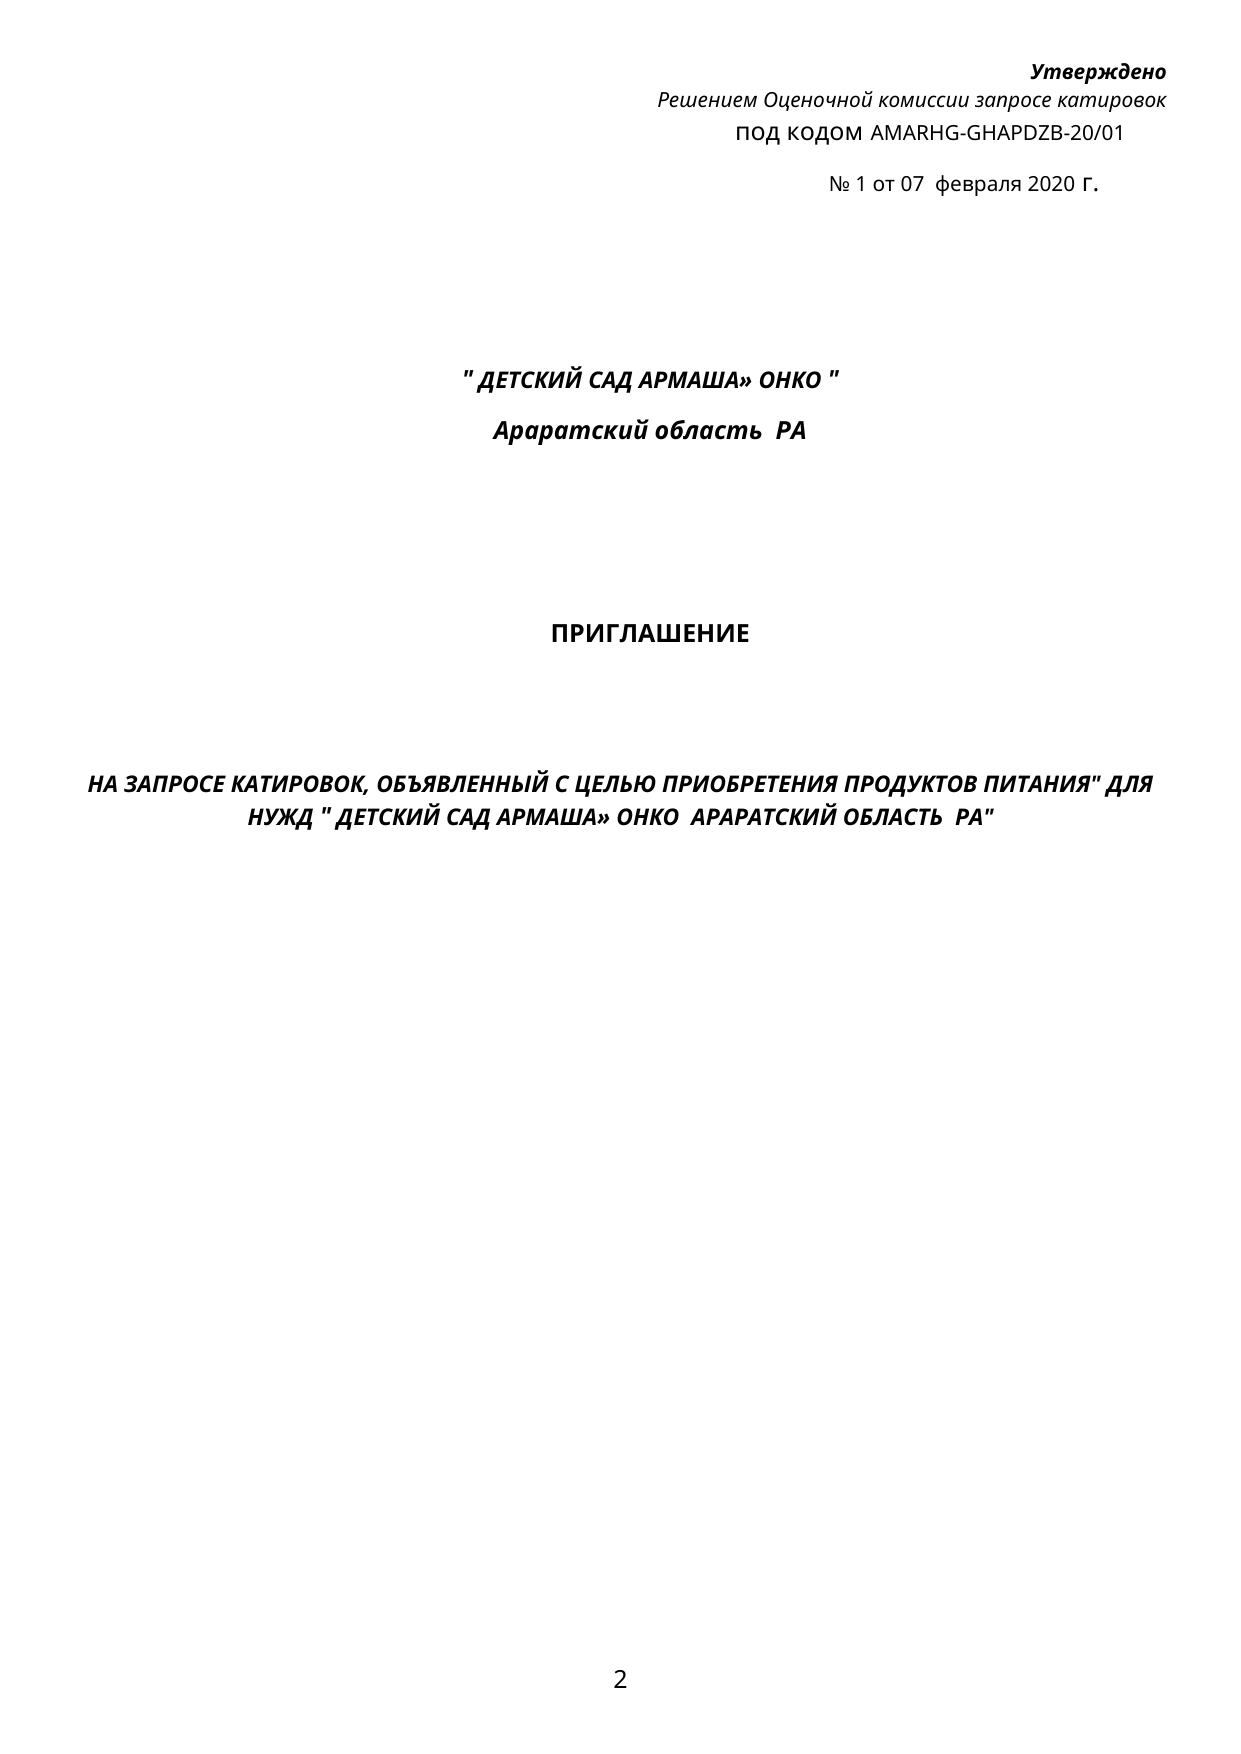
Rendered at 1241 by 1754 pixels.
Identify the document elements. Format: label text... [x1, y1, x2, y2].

text ПРИГЛАШЕНИЕ [74, 615, 1167, 649]
text Араратский область РА [74, 412, 1167, 447]
text под кодом AMАRHG-GHAPDZB-20/01 [74, 114, 1167, 148]
text НА ЗАПРОСЕ КАТИРОВОК, ОБЪЯВЛЕННЫЙ С ЦЕЛЬЮ ПРИОБРЕТЕНИЯ ПРОДУКТОВ ПИТАНИЯ" ДЛЯ НУЖД " ДЕТСКИЙ САД АРМАША» OНКО АРАРАТСКИЙ ОБЛАСТЬ РА" [74, 768, 1167, 833]
text " ДЕТСКИЙ САД АРМАША» OНКО " [74, 362, 1167, 396]
text № 1 от 07 февраля 2020 г. [74, 164, 1167, 198]
text Решением Оценочной комиссии запросе катировок [74, 85, 1167, 114]
text Утверждено [487, 57, 1167, 85]
